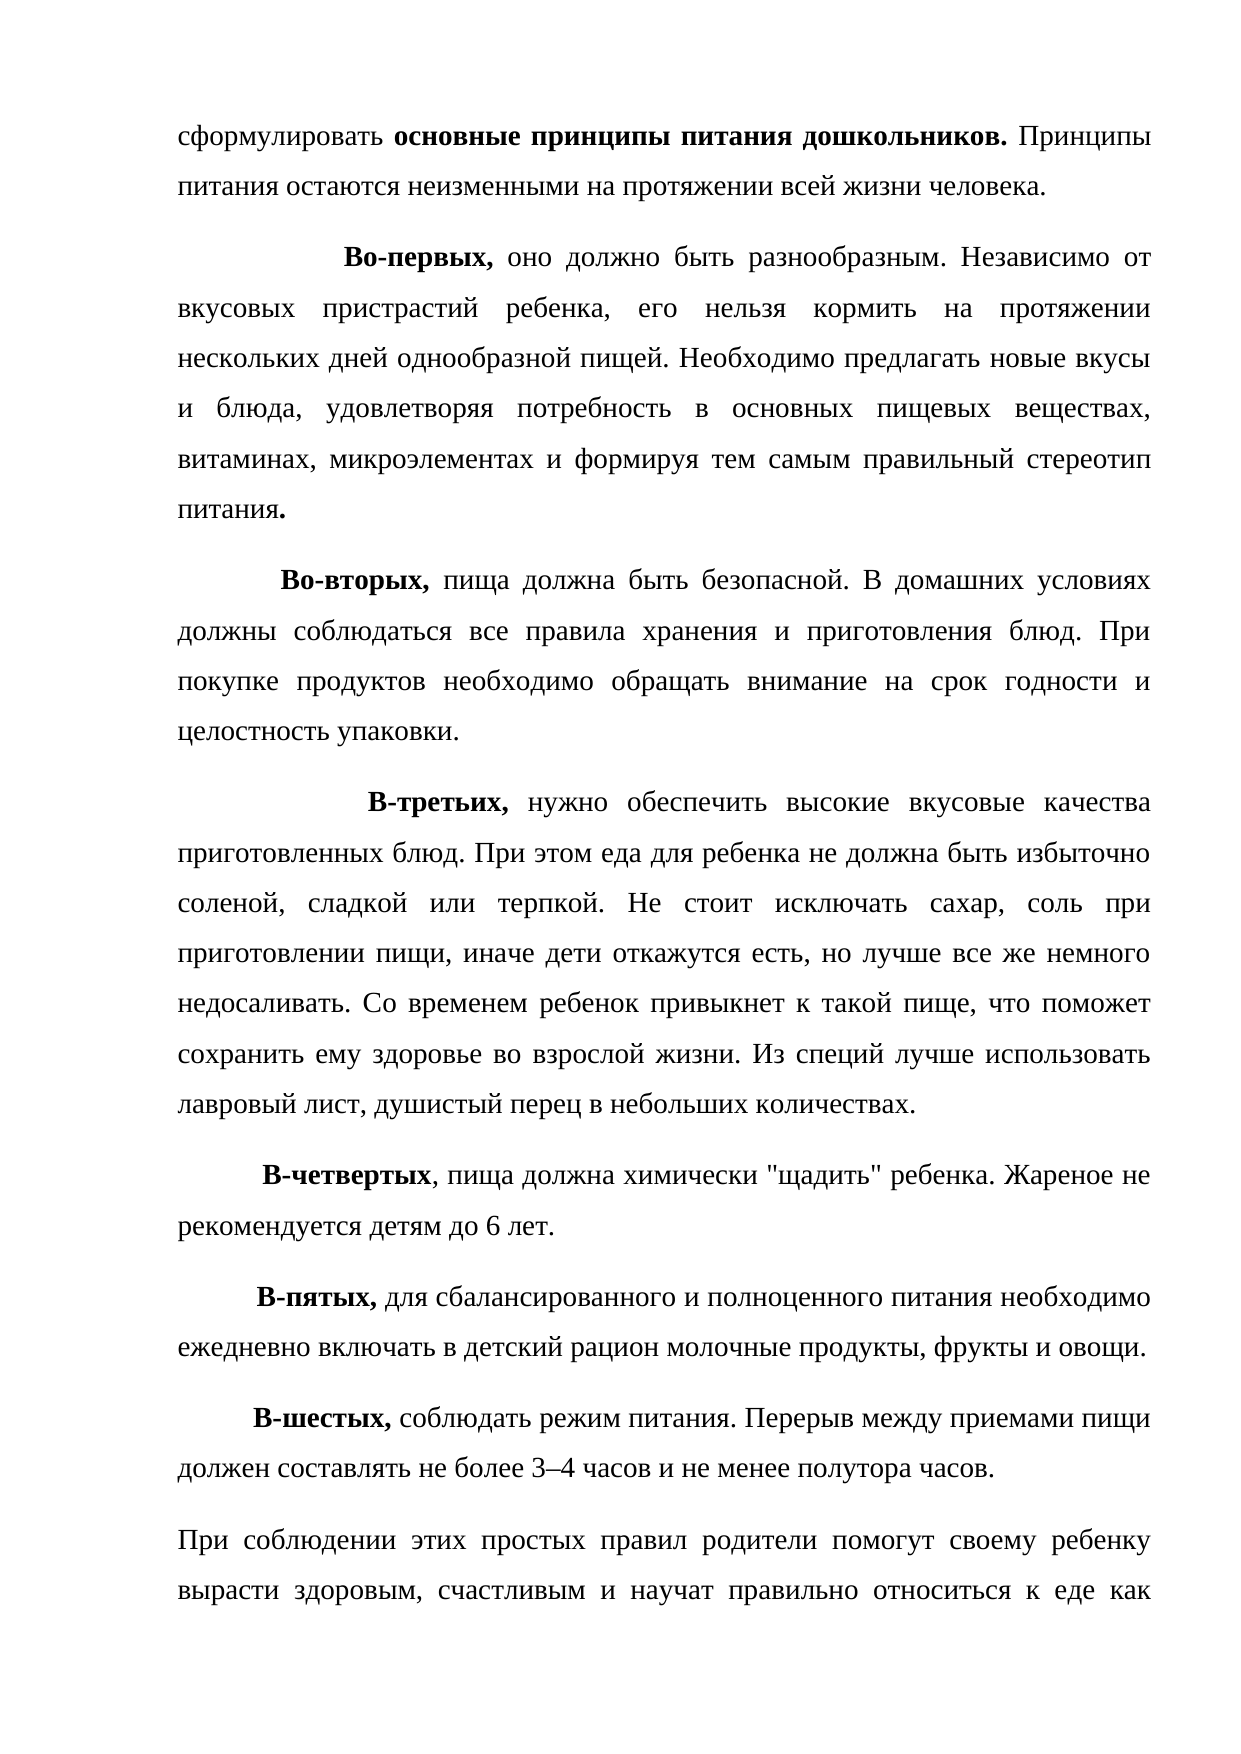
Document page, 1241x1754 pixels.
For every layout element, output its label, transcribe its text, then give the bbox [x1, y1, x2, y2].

text Во-вторых, пища должна быть безопасной. В домашних условиях должны соблюдаться все правила хранения и приготовления блюд. При покупке продуктов необходимо обращать внимание на срок годности и целостность упаковки. [177, 562, 1152, 747]
text В-третьих, нужно обеспечить высокие вкусовые качества приготовленных блюд. При этом еда для ребенка не должна быть избыточно соленой, сладкой или терпкой. Не стоит исключать сахар, соль при приготовлении пищи, иначе дети откажутся есть, но лучше все же немного недосаливать. Со временем ребенок привыкнет к такой пище, что поможет сохранить ему здоровье во взрослой жизни. Из специй лучше использовать лавровый лист, душистый перец в небольших количествах. [177, 784, 1152, 1120]
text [177, 1522, 1152, 1606]
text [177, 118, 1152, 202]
text В-четвертых, пища должна химически "щадить" ребенка. Жареное не рекомендуется детям до 6 лет. [177, 1157, 1152, 1241]
text Во-первых, оно должно быть разнообразным. Независимо от вкусовых пристрастий ребенка, его нельзя кормить на протяжении нескольких дней однообразной пищей. Необходимо предлагать новые вкусы и блюда, удовлетворяя потребность в основных пищевых веществах, витаминах, микроэлементах и формируя тем самым правильный стереотип питания. [177, 239, 1152, 525]
text В-шестых, соблюдать режим питания. Перерыв между приемами пищи должен составлять не более 3–4 часов и не менее полутора часов. [177, 1400, 1152, 1484]
text В-пятых, для сбалансированного и полноценного питания необходимо ежедневно включать в детский рацион молочные продукты, фрукты и овощи. [177, 1279, 1152, 1363]
